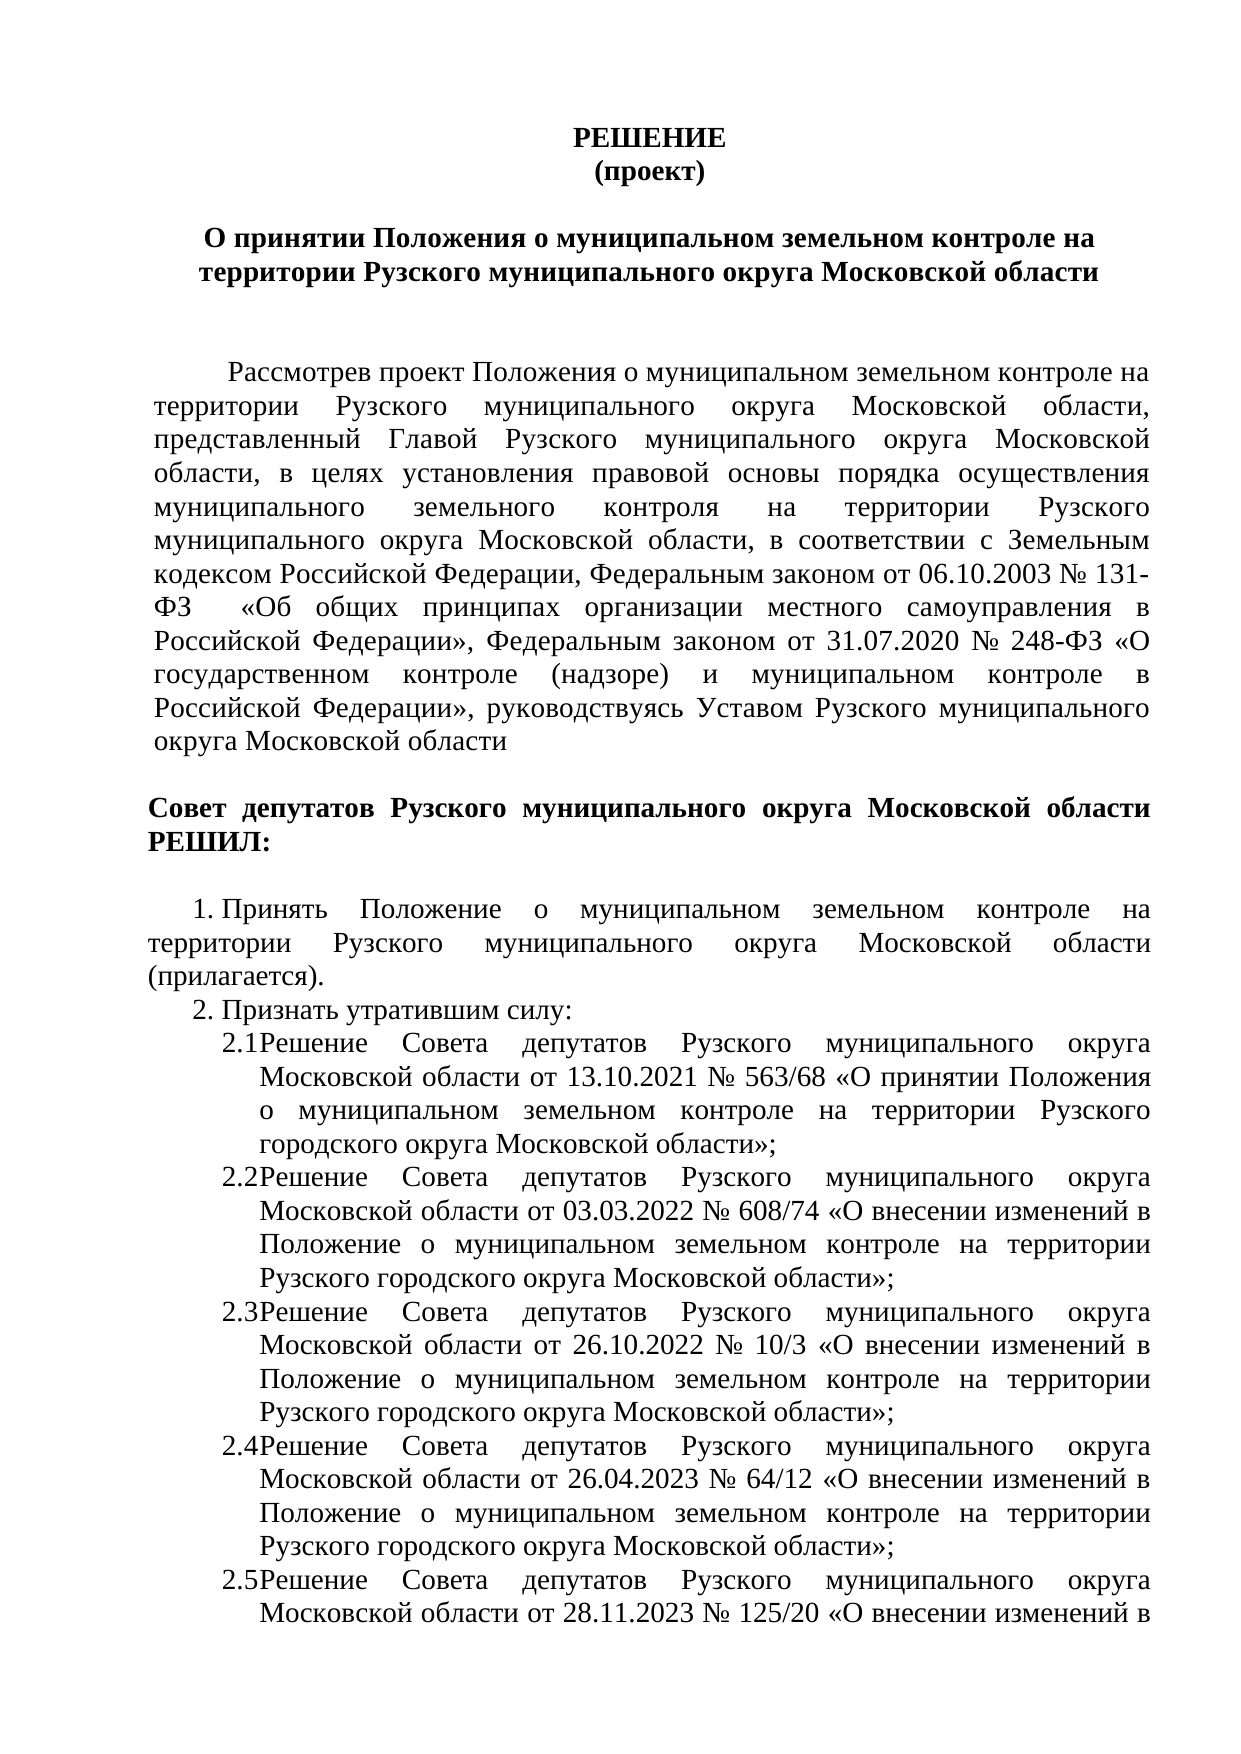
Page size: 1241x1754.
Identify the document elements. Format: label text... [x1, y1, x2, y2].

text (проект) [148, 153, 1152, 187]
text О принятии Положения о муниципальном земельном контроле на территории Рузского муниципального округа Московской области [148, 220, 1152, 287]
list Решение Совета депутатов Рузского муниципального округа Московской области от 26.10.2022 № 10/3 «О внесении изменений в Положение о муниципальном земельном контроле на территории Рузского городского округа Московской области»; [222, 1294, 1152, 1428]
text Совет депутатов Рузского муниципального округа Московской области РЕШИЛ: [148, 791, 1152, 858]
text РЕШЕНИЕ [148, 120, 1152, 153]
text Рассмотрев проект Положения о муниципальном земельном контроле на территории Рузского муниципального округа Московской области, представленный Главой Рузского муниципального округа Московской области, в целях установления правовой основы порядка осуществления муниципального земельного контроля на территории Рузского муниципального округа Московской области, в соответствии с Земельным кодексом Российской Федерации, Федеральным законом от 06.10.2003 № 131-ФЗ «Об общих принципах организации местного самоуправления в Российской Федерации», Федеральным законом от 31.07.2020 № 248-ФЗ «О государственном контроле (надзоре) и муниципальном контроле в Российской Федерации», руководствуясь Уставом Рузского муниципального округа Московской области [154, 354, 1152, 757]
list Решение Совета депутатов Рузского муниципального округа Московской области от 26.04.2023 № 64/12 «О внесении изменений в Положение о муниципальном земельном контроле на территории Рузского городского округа Московской области»; [222, 1428, 1152, 1562]
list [222, 1562, 1152, 1629]
list Решение Совета депутатов Рузского муниципального округа Московской области от 03.03.2022 № 608/74 «О внесении изменений в Положение о муниципальном земельном контроле на территории Рузского городского округа Московской области»; [222, 1159, 1152, 1294]
list Принять Положение о муниципальном земельном контроле на территории Рузского муниципального округа Московской области (прилагается). [148, 891, 1152, 992]
list Признать утратившим силу: [148, 992, 1152, 1025]
list Решение Совета депутатов Рузского муниципального округа Московской области от 13.10.2021 № 563/68 «О принятии Положения о муниципальном земельном контроле на территории Рузского городского округа Московской области»; [222, 1025, 1152, 1159]
